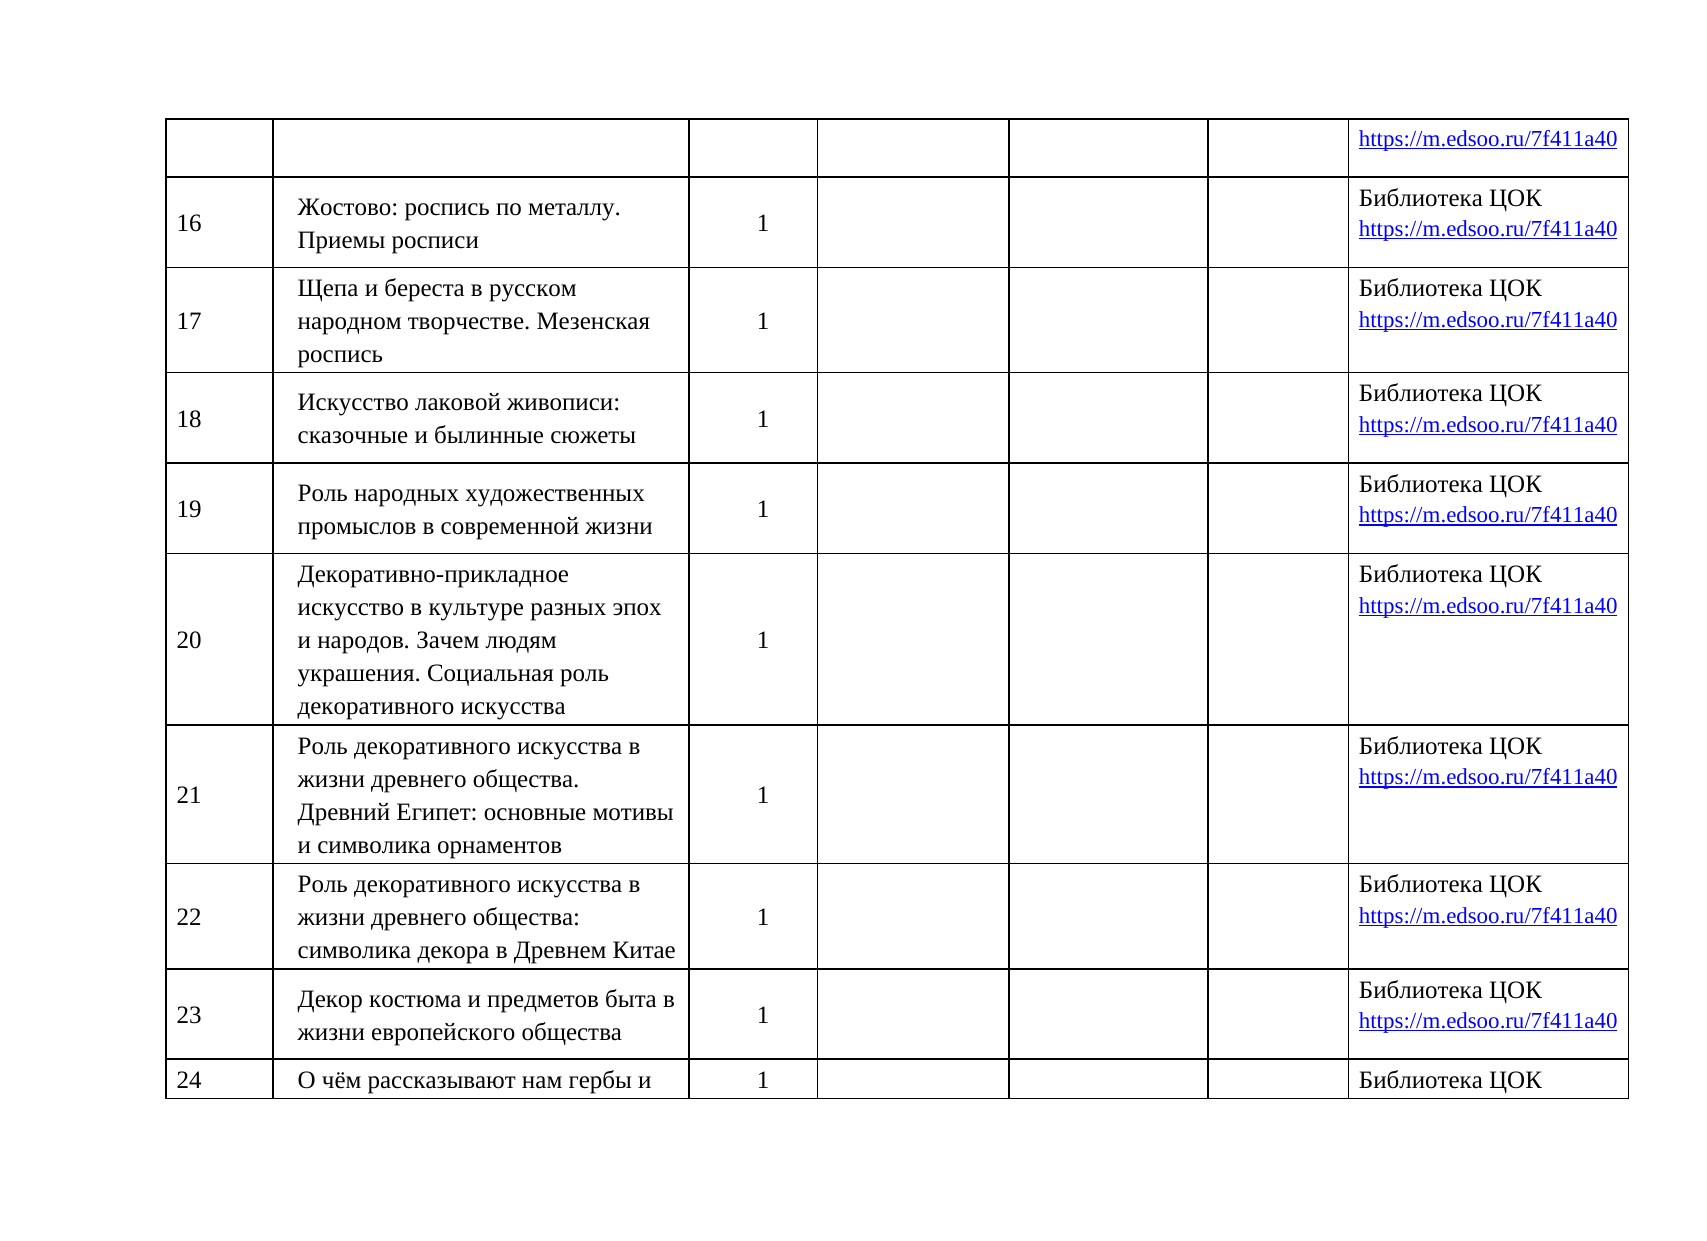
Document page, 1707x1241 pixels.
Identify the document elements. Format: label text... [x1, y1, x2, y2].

table_cell [818, 970, 1008, 1058]
table_cell [1010, 554, 1207, 724]
table_cell [1209, 268, 1348, 372]
table_cell [1010, 268, 1207, 372]
table_cell 24 [167, 1060, 272, 1098]
table_cell Библиотека ЦОК https://m.edsoo.ru/7f411a40 [1349, 970, 1628, 1058]
table_cell [1010, 726, 1207, 862]
table_cell [1010, 864, 1207, 968]
table_cell 23 [167, 970, 272, 1058]
table_cell [1209, 726, 1348, 862]
table_cell [818, 554, 1008, 724]
table_cell [1209, 464, 1348, 553]
table_cell 18 [167, 373, 272, 462]
table_cell 22 [167, 864, 272, 968]
table_cell 21 [167, 726, 272, 862]
table_cell Библиотека ЦОК https://m.edsoo.ru/7f411a40 [1349, 268, 1628, 372]
table_cell [818, 864, 1008, 968]
table_cell [1209, 864, 1348, 968]
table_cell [1349, 178, 1628, 266]
table_cell Щепа и береста в русском народном творчестве. Мезенская роспись [274, 268, 688, 372]
table_cell [818, 268, 1008, 372]
table_cell Роль декоративного искусства в жизни древнего общества. Древний Египет: основные мотивы и символика орнаментов [274, 726, 688, 862]
table_cell 1 [690, 120, 817, 176]
table_cell [818, 373, 1008, 462]
table_cell Роль народных художественных промыслов в современной жизни [274, 464, 688, 553]
table_cell Библиотека ЦОК https://m.edsoo.ru/7f411a40 [1349, 554, 1628, 724]
table_cell Библиотека ЦОК https://m.edsoo.ru/7f411a40 [1349, 726, 1628, 862]
table_cell 16 [167, 178, 272, 266]
table_cell Жостово: роспись по металлу. Приемы росписи [274, 178, 688, 266]
table_cell [1010, 178, 1207, 266]
table_cell Библиотека ЦОК https://m.edsoo.ru/7f411a40 [1349, 864, 1628, 968]
table_cell [1010, 120, 1207, 176]
table_cell [1209, 1060, 1348, 1098]
table_cell 1 [690, 726, 817, 862]
table_cell 1 [690, 1060, 817, 1098]
table_cell [818, 464, 1008, 553]
table_cell 1 [690, 864, 817, 968]
table_cell 1 [690, 554, 817, 724]
table_cell [1010, 970, 1207, 1058]
table_cell 1 [690, 373, 817, 462]
table_cell [1010, 464, 1207, 553]
table_cell 1 [690, 268, 817, 372]
table_cell 1 [690, 464, 817, 553]
table_cell [818, 120, 1008, 176]
table_cell [1209, 554, 1348, 724]
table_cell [1349, 1060, 1628, 1098]
table_cell Библиотека ЦОК https://m.edsoo.ru/7f411a40 [1349, 464, 1628, 553]
table_cell 20 [167, 554, 272, 724]
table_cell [274, 120, 688, 176]
table_cell [1209, 178, 1348, 266]
table_cell [1209, 970, 1348, 1058]
table_cell [818, 726, 1008, 862]
table_cell 1 [690, 178, 817, 266]
table_cell [1209, 373, 1348, 462]
table_cell 19 [167, 464, 272, 553]
table_cell Искусство лаковой живописи: сказочные и былинные сюжеты [274, 373, 688, 462]
table_cell 15 [167, 120, 272, 176]
table_cell Декоративно-прикладное искусство в культуре разных эпох и народов. Зачем людям украшения. Социальная роль декоративного искусства [274, 554, 688, 724]
table_cell [818, 178, 1008, 266]
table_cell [1349, 120, 1628, 176]
table_cell 1 [690, 970, 817, 1058]
table_cell 17 [167, 268, 272, 372]
table_cell Роль декоративного искусства в жизни древнего общества: символика декора в Древнем Китае [274, 864, 688, 968]
table_cell [1010, 373, 1207, 462]
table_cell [274, 1060, 688, 1098]
table_cell Декор костюма и предметов быта в жизни европейского общества [274, 970, 688, 1058]
table_cell [818, 1060, 1008, 1098]
table_cell [1010, 1060, 1207, 1098]
table_cell Библиотека ЦОК https://m.edsoo.ru/7f411a40 [1349, 373, 1628, 462]
table_cell [1209, 120, 1348, 176]
